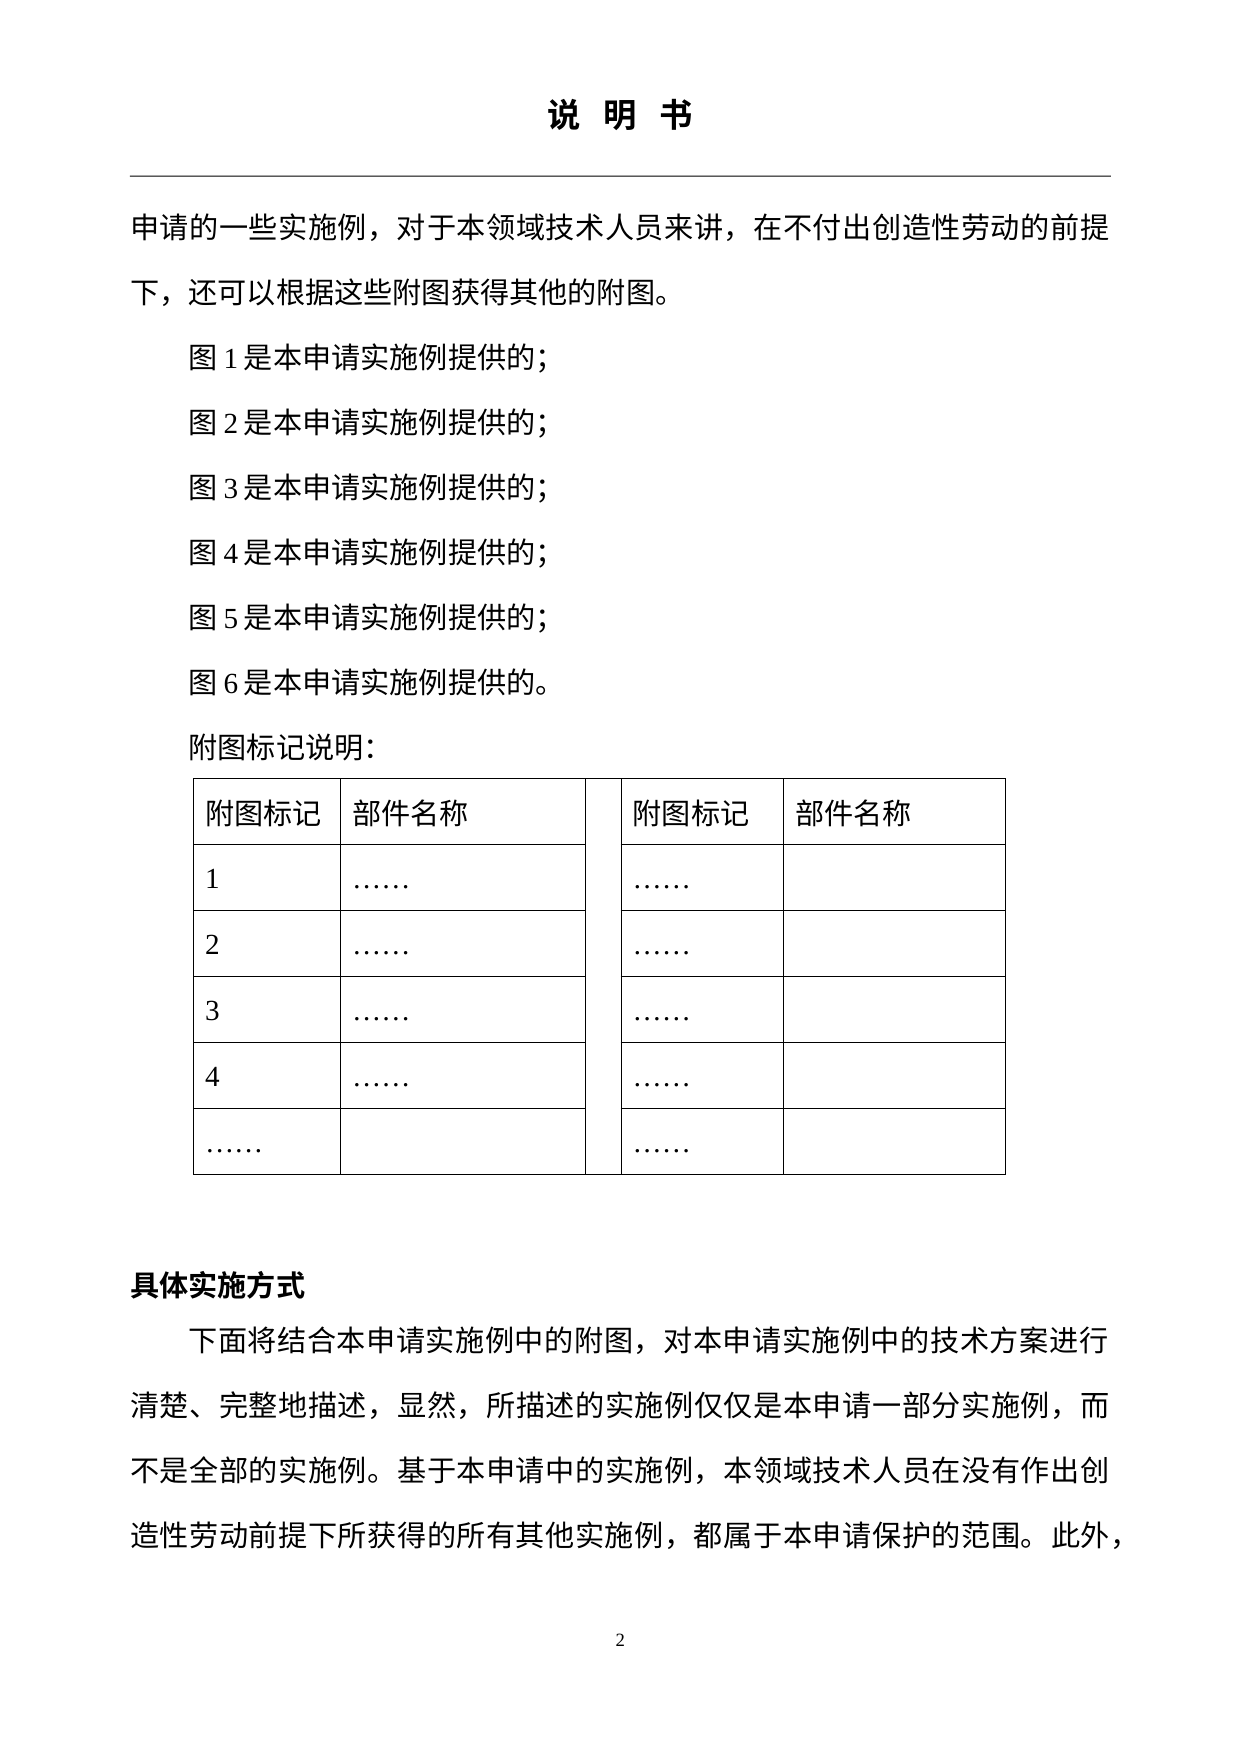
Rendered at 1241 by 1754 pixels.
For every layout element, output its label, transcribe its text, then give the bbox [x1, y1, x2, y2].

table_cell [784, 1109, 1005, 1174]
text 图1是本申请实施例提供的； [130, 323, 1110, 388]
table_cell …… [622, 977, 783, 1042]
table_cell …… [341, 1043, 585, 1108]
table_header 附图标记 [194, 779, 340, 844]
text 附图标记说明： [130, 713, 1110, 778]
text 图3是本申请实施例提供的； [130, 453, 1110, 518]
table_header [586, 779, 621, 1174]
text 具体实施方式 [130, 1257, 1110, 1307]
table_header 附图标记 [622, 779, 783, 844]
table_cell …… [341, 911, 585, 976]
table_cell …… [622, 845, 783, 910]
table_cell [784, 911, 1005, 976]
table_header 部件名称 [784, 779, 1005, 844]
table_cell 4 [194, 1043, 340, 1108]
text 图6是本申请实施例提供的。 [130, 648, 1110, 713]
text 图4是本申请实施例提供的； [130, 518, 1110, 583]
table_cell 1 [194, 845, 340, 910]
table_cell …… [622, 1043, 783, 1108]
table_cell 3 [194, 977, 340, 1042]
table_cell …… [341, 845, 585, 910]
table_cell …… [622, 1109, 783, 1174]
table_cell …… [341, 977, 585, 1042]
table_cell …… [622, 911, 783, 976]
table_header 部件名称 [341, 779, 585, 844]
text 图5是本申请实施例提供的； [130, 583, 1110, 648]
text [130, 1307, 1110, 1567]
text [130, 193, 1110, 323]
table_cell [784, 977, 1005, 1042]
text 图2是本申请实施例提供的； [130, 388, 1110, 453]
table_cell …… [194, 1109, 340, 1174]
table_cell [341, 1109, 585, 1174]
table_cell [784, 845, 1005, 910]
table_cell [784, 1043, 1005, 1108]
table_cell 2 [194, 911, 340, 976]
